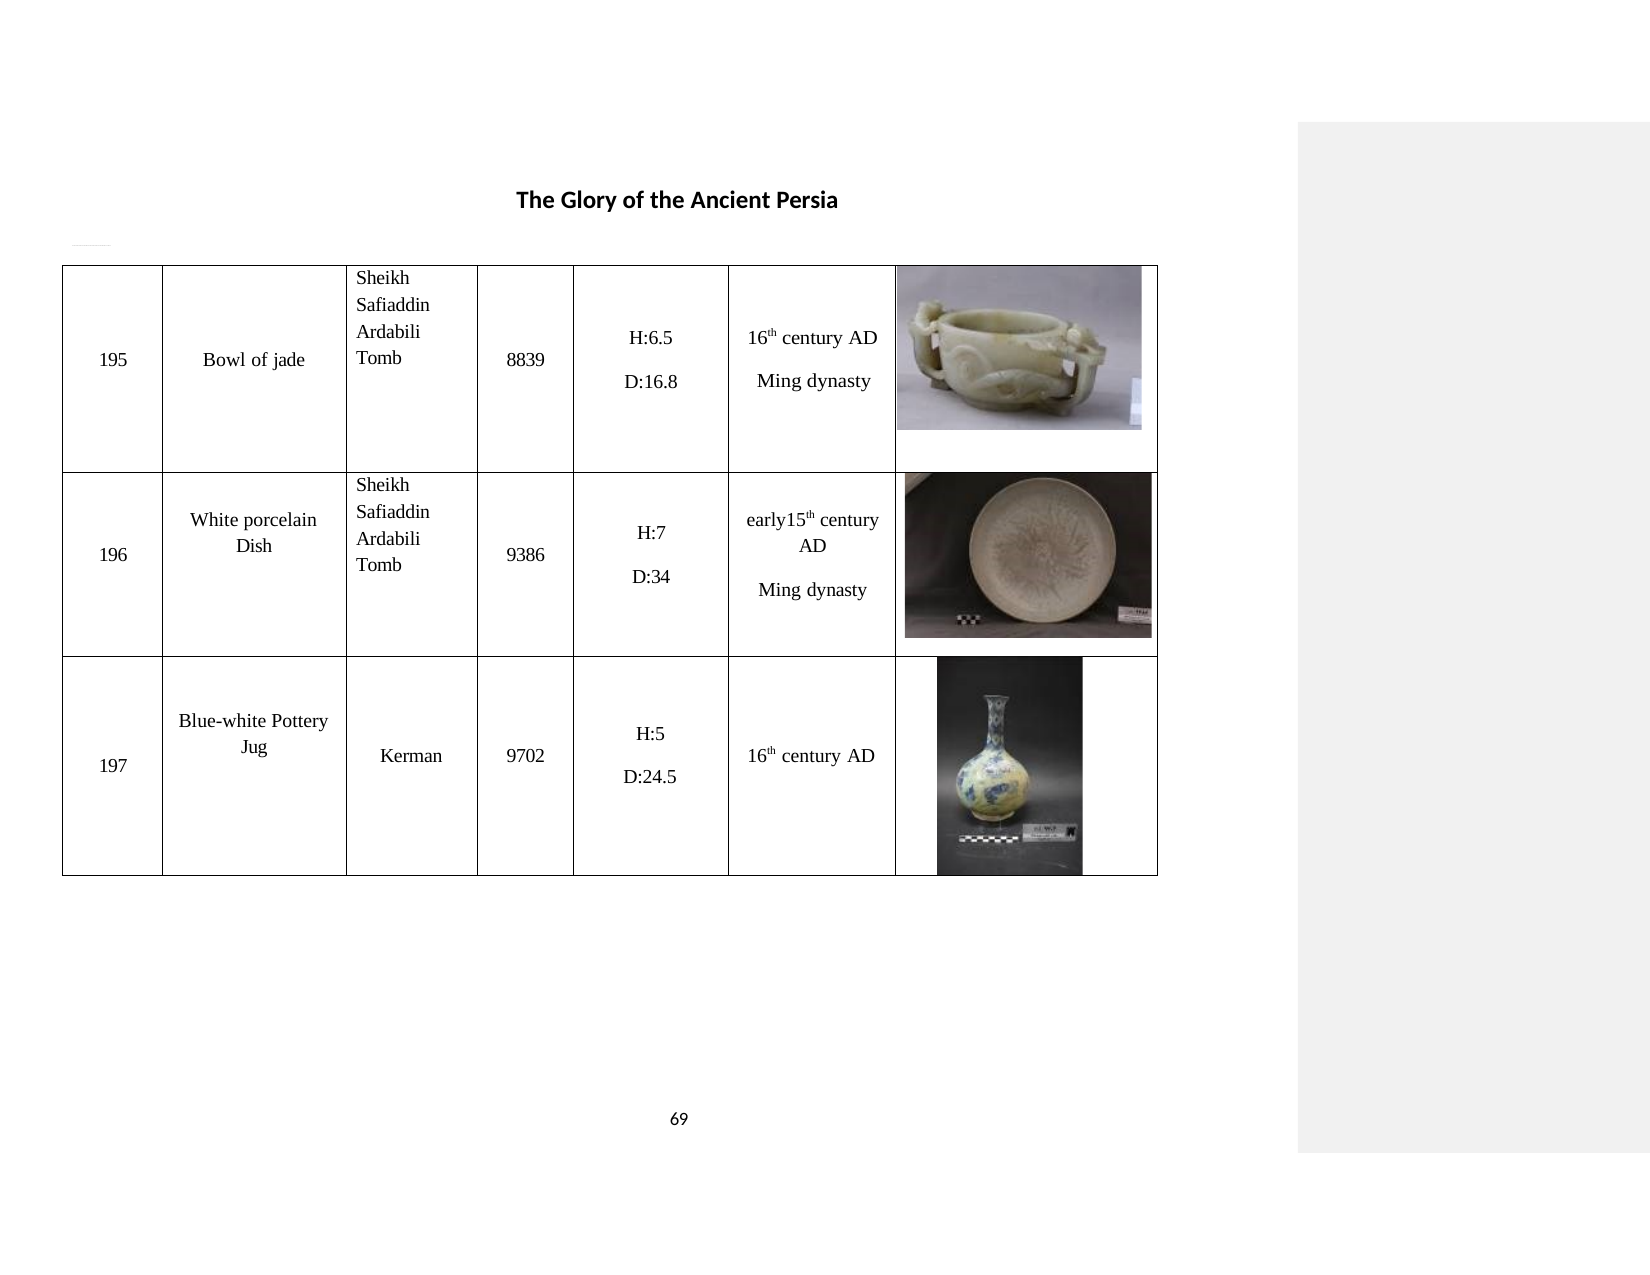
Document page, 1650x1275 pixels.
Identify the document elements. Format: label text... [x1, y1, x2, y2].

table_header 16th century AD Ming dynasty [729, 266, 895, 472]
table_header H:6.5 D:16.8 [574, 266, 728, 472]
table_cell [896, 473, 1157, 656]
table_cell White porcelain Dish [163, 473, 346, 656]
table_cell H:7 D:34 [574, 473, 728, 656]
picture [897, 266, 1142, 430]
table_cell 16th century AD [729, 657, 895, 874]
table_cell Blue-white Pottery Jug [163, 657, 346, 874]
table_cell 9386 [478, 473, 573, 656]
table_cell [1083, 657, 1157, 874]
table_cell Sheikh Safiaddin Ardabili Tomb [347, 473, 477, 656]
table_cell 9702 [478, 657, 573, 874]
table_header 195 [63, 266, 162, 472]
picture [904, 473, 1152, 638]
picture [937, 656, 1083, 875]
table_cell H:5 D:24.5 [574, 657, 728, 874]
table_cell [896, 657, 937, 874]
table_header 8839 [478, 266, 573, 472]
table_cell 197 [63, 657, 162, 874]
table_header Sheikh Safiaddin Ardabili Tomb [347, 266, 477, 472]
table_cell 196 [63, 473, 162, 656]
table_cell early15th century AD Ming dynasty [729, 473, 895, 656]
table_cell Kerman [347, 657, 477, 874]
table_header [896, 266, 1157, 472]
table_header Bowl of jade [163, 266, 346, 472]
